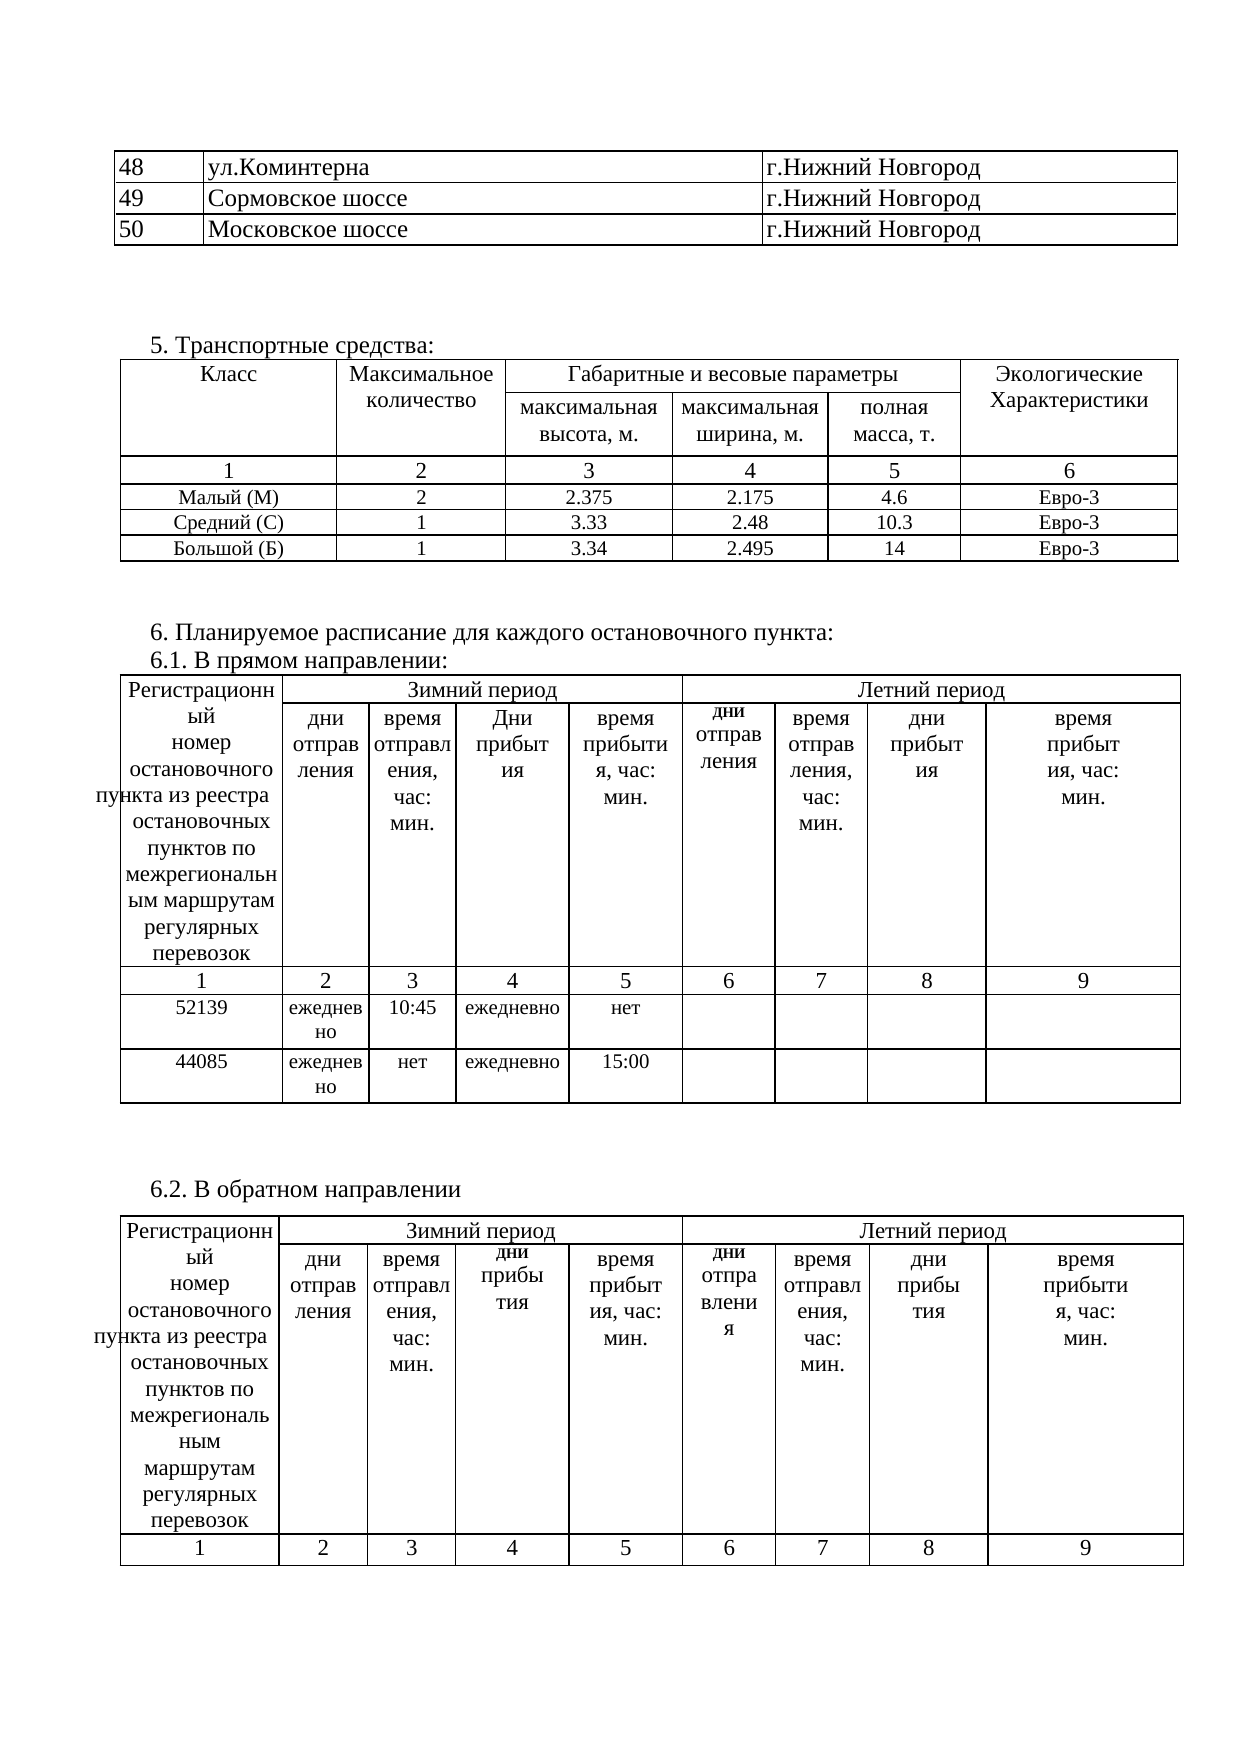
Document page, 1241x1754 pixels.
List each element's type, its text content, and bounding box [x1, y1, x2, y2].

text 6.2. В обратном направлении [150, 1174, 1090, 1203]
table_cell время отправл ения, час: мин. [776, 1245, 869, 1533]
text 6.1. В прямом направлении: [150, 645, 1090, 674]
table_cell время прибыти я, час: мин. [989, 1245, 1183, 1533]
table_cell 9 [989, 1535, 1183, 1565]
table_header Экологические Характеристики [961, 360, 1177, 455]
table_cell ежедневно [283, 995, 368, 1048]
table_cell 50 [115, 214, 203, 244]
table_cell ул.Коминтерна [204, 152, 762, 181]
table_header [121, 1217, 278, 1533]
table_cell Сормовское шоссе [204, 183, 762, 213]
table_header Максимальное количество [337, 360, 505, 455]
table_cell 2.48 [673, 510, 827, 534]
table_cell дни отправ ления [280, 1245, 367, 1533]
table_cell ДНИ отправ ления [683, 704, 774, 966]
table_cell ДНИ отпра влени я [683, 1245, 775, 1533]
table_cell г.Нижний Новгород [763, 152, 1177, 181]
table_cell Евро-3 [961, 510, 1177, 534]
table_cell ежедневно [457, 995, 568, 1048]
table_cell 6 [683, 1535, 775, 1565]
table_cell 1 [337, 510, 505, 534]
table_cell Малый (М) [121, 485, 336, 509]
table_header Зимний период [283, 676, 682, 702]
table_cell 1 [121, 457, 336, 483]
table_cell дни отправ ления [283, 704, 368, 966]
table_cell 9 [987, 967, 1180, 993]
text 5. Транспортные средства: [150, 330, 1090, 358]
table_cell 5 [829, 457, 960, 483]
table_cell [868, 1050, 985, 1102]
table_cell 6 [961, 457, 1177, 483]
table_cell ежедневно [283, 1050, 368, 1102]
table_cell [776, 995, 867, 1048]
table_cell 4 [456, 1535, 568, 1565]
table_cell 49 [115, 183, 203, 213]
table_cell 2 [337, 457, 505, 483]
table_cell 14 [829, 536, 960, 560]
table_cell 2.175 [673, 485, 827, 509]
table_header Летний период [683, 1217, 1183, 1243]
table_cell время прибыт ия, час: мин. [570, 1245, 682, 1533]
table_cell 2 [283, 967, 368, 993]
table_cell Средний (С) [121, 510, 336, 534]
table_cell 8 [868, 967, 985, 993]
table_cell 2.375 [506, 485, 672, 509]
table_header Регистрационный номер остановочного пункта из реестра остановочных пунктов по межрегиональным маршрутам регулярных перевозок [121, 676, 282, 966]
table_cell полная масса, т. [829, 393, 960, 455]
table_cell 3.34 [506, 536, 672, 560]
table_cell 15:00 [570, 1050, 682, 1102]
table_cell 52139 [121, 995, 282, 1048]
table_cell [776, 1050, 867, 1102]
table_cell 10:45 [370, 995, 455, 1048]
table_cell 1 [121, 967, 282, 993]
table_cell 7 [776, 967, 867, 993]
table_cell дни прибыт ия [868, 704, 985, 966]
table_cell 3.33 [506, 510, 672, 534]
table_cell время отправл ения, час: мин. [370, 704, 455, 966]
table_cell 6 [683, 967, 774, 993]
table_header Летний период [683, 676, 1180, 702]
table_cell дни прибы тия [870, 1245, 987, 1533]
table_cell время отправл ения, час: мин. [368, 1245, 455, 1533]
table_header Зимний период [280, 1217, 682, 1243]
table_cell [683, 995, 774, 1048]
table_cell максимальная ширина, м. [673, 393, 827, 455]
table_cell [868, 995, 985, 1048]
table_cell 48 [115, 152, 203, 181]
table_cell время отправ ления, час: мин. [776, 704, 867, 966]
table_cell г.Нижний Новгород [763, 181, 1177, 213]
table_cell 1 [121, 1535, 278, 1565]
table_cell 44085 [121, 1050, 282, 1102]
table_cell максимальная высота, м. [506, 393, 672, 455]
table_cell ежедневно [457, 1050, 568, 1102]
table_cell 10.3 [829, 510, 960, 534]
table_header Класс [121, 360, 336, 455]
table_cell [683, 1050, 774, 1102]
table_cell 5 [570, 1535, 682, 1565]
table_cell 8 [870, 1535, 987, 1565]
table_cell 2.495 [673, 536, 827, 560]
table_cell Московское шоссе [204, 215, 762, 244]
table_cell 2 [337, 485, 505, 509]
table_header Габаритные и весовые параметры [506, 360, 960, 392]
table_cell время прибыт ия, час: мин. [987, 704, 1180, 966]
table_cell [987, 1050, 1180, 1102]
table_cell 4 [457, 967, 568, 993]
table_cell [987, 995, 1180, 1048]
table_cell 2 [280, 1535, 367, 1565]
table_cell Евро-3 [961, 485, 1177, 509]
table_cell 5 [570, 967, 682, 993]
table_cell 3 [506, 457, 672, 483]
table_cell Дни прибыт ия [457, 704, 568, 966]
text 6. Планируемое расписание для каждого остановочного пункта: [150, 617, 1090, 645]
table_cell 3 [368, 1535, 455, 1565]
table_cell ДНИ прибы тия [456, 1245, 568, 1533]
table_cell г.Нижний Новгород [763, 213, 1177, 244]
table_cell 1 [337, 536, 505, 560]
table_cell 4.6 [829, 485, 960, 509]
table_cell 7 [776, 1535, 869, 1565]
table_cell 3 [370, 967, 455, 993]
table_cell нет [570, 995, 682, 1048]
table_cell 4 [673, 457, 827, 483]
table_cell нет [370, 1050, 455, 1102]
table_cell время прибыти я, час: мин. [570, 704, 682, 966]
table_cell Евро-3 [961, 536, 1177, 560]
table_cell Большой (Б) [121, 536, 336, 560]
